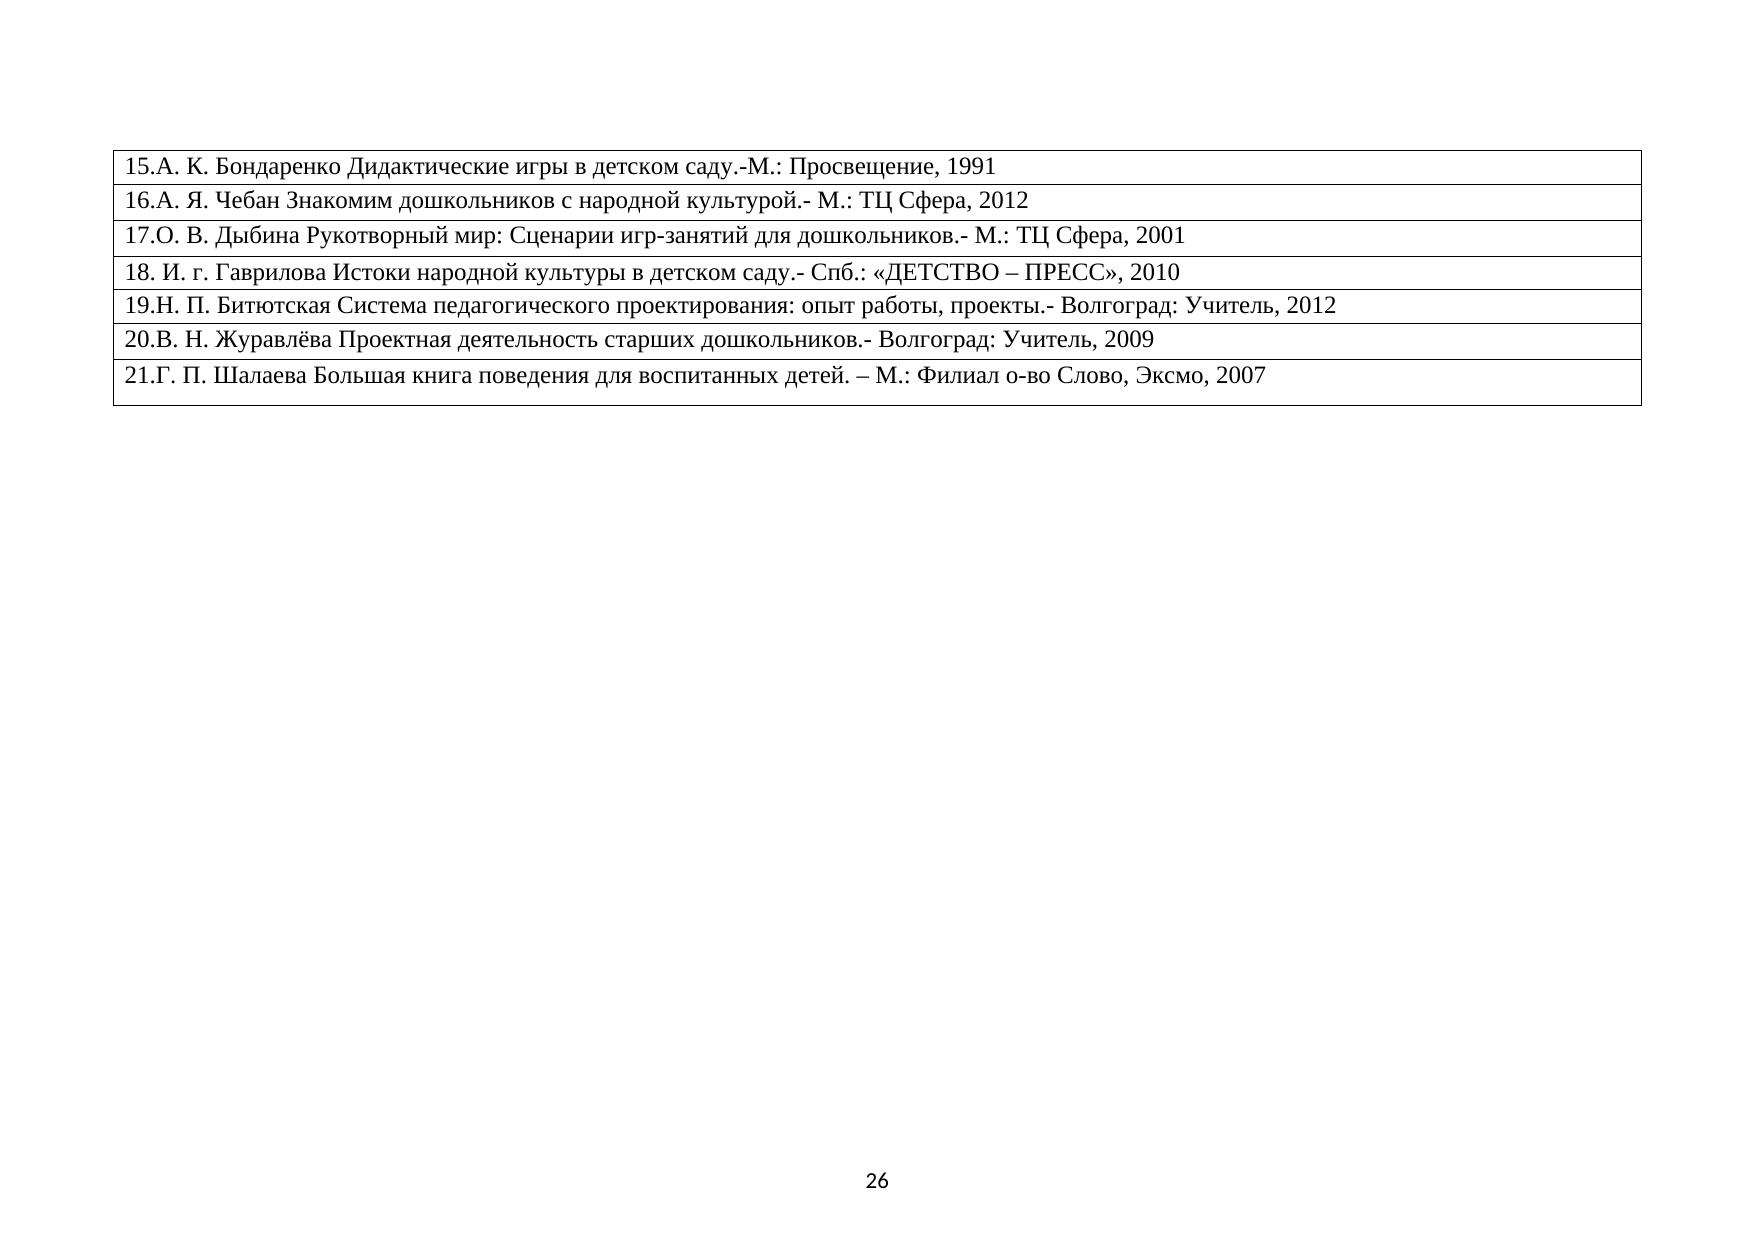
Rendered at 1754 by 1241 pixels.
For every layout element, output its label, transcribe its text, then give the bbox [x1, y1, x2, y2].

table_cell 20.В. Н. Журавлёва Проектная деятельность старших дошкольников.- Волгоград: Учитель, 2009 [114, 324, 1641, 359]
table_cell 21.Г. П. Шалаева Большая книга поведения для воспитанных детей. – М.: Филиал о-во Слово, Эксмо, 2007 [114, 360, 1641, 405]
table_cell 15.А. К. Бондаренко Дидактические игры в детском саду.-М.: Просвещение, 1991 [114, 151, 1641, 184]
table_cell 16.А. Я. Чебан Знакомим дошкольников с народной культурой.- М.: ТЦ Сфера, 2012 [114, 185, 1641, 219]
table_cell 17.О. В. Дыбина Рукотворный мир: Сценарии игр-занятий для дошкольников.- М.: ТЦ Сфера, 2001 [114, 221, 1641, 256]
table_cell 19.Н. П. Битютская Система педагогического проектирования: опыт работы, проекты.- Волгоград: Учитель, 2012 [114, 290, 1641, 323]
table_cell 18. И. г. Гаврилова Истоки народной культуры в детском саду.- Спб.: «ДЕТСТВО – ПРЕСС», 2010 [114, 257, 1641, 289]
